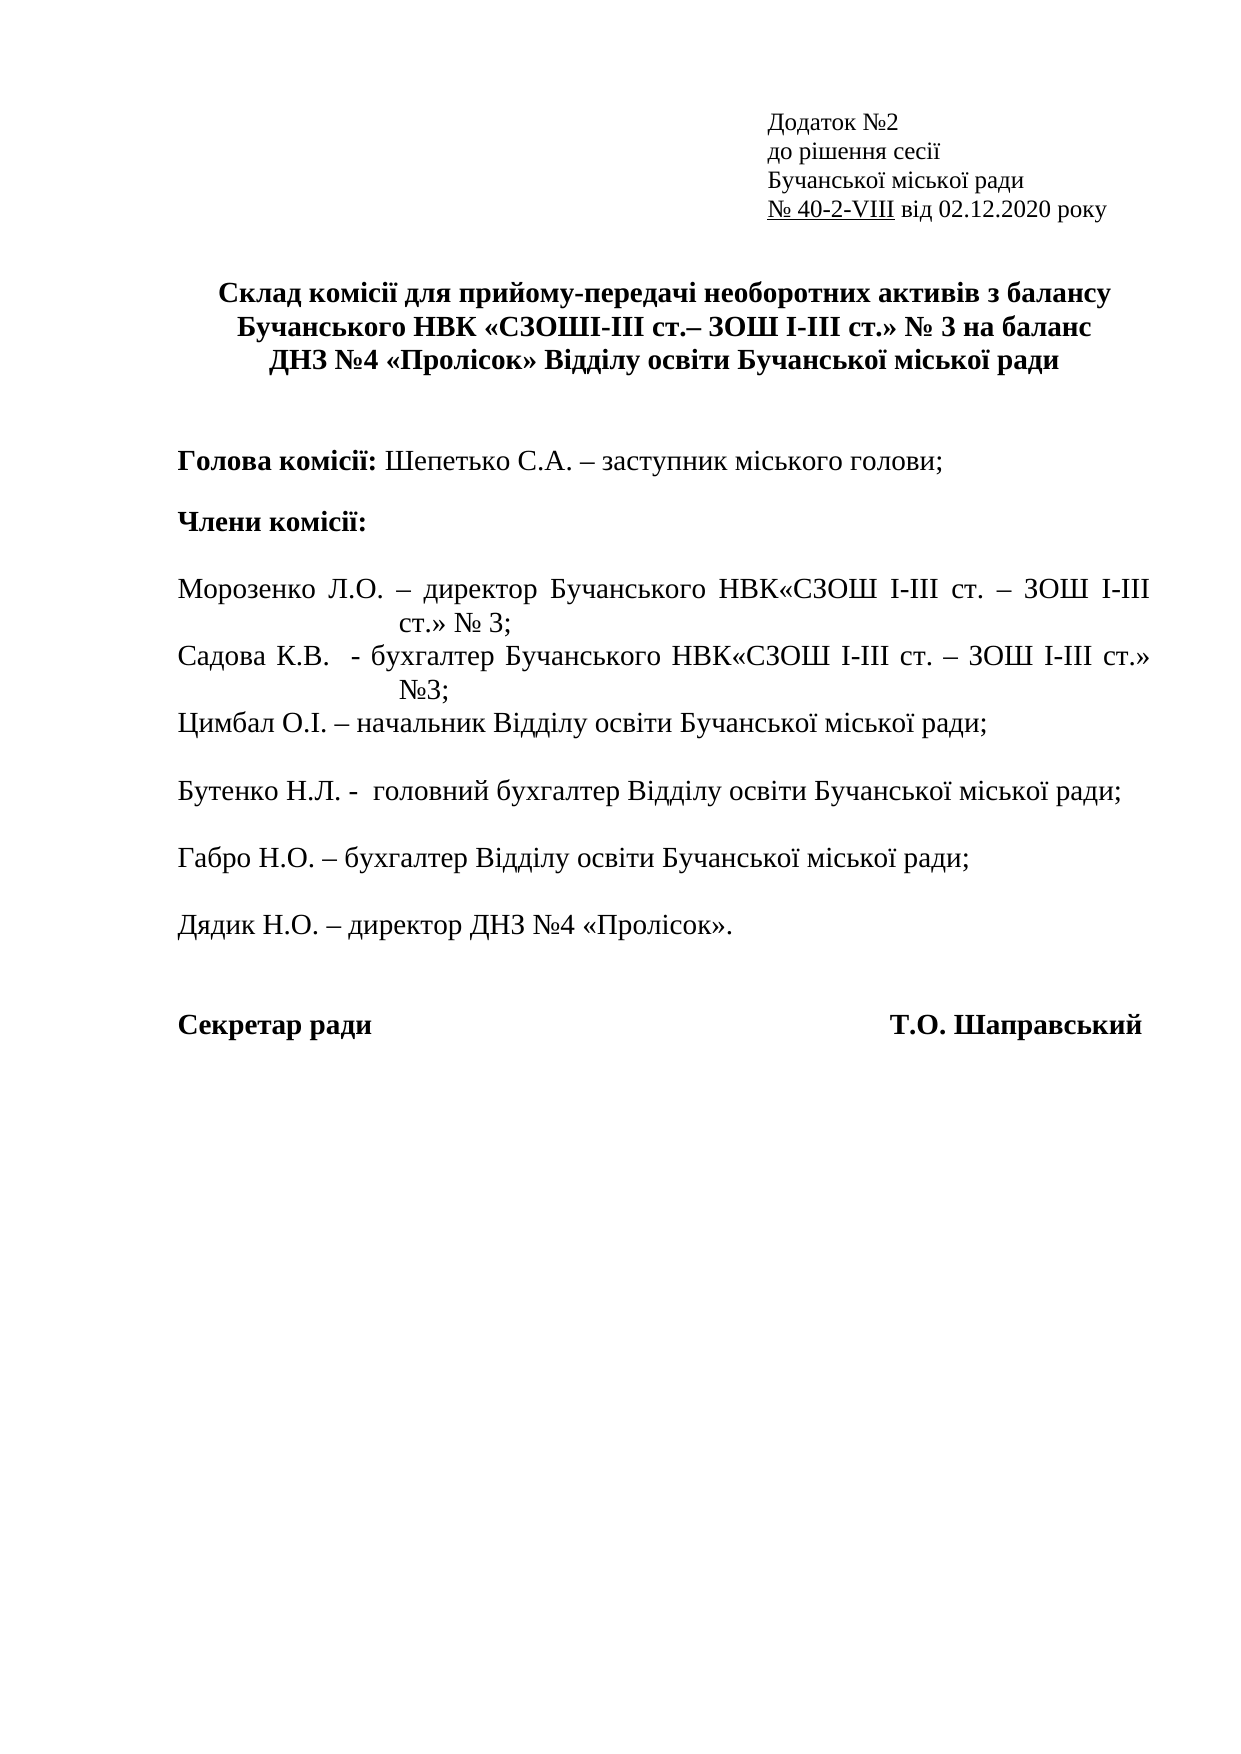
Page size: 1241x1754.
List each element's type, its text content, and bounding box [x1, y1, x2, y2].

text Садова К.В. - бухгалтер Бучанського НВК«СЗОШ І-ІІІ ст. – ЗОШ І-ІІІ ст.» №3; [177, 638, 1152, 706]
list Голова комісії: Шепетько С.А. – заступник міського голови; [177, 443, 1152, 476]
text Бучанської міської ради [767, 165, 1152, 194]
text Габро Н.О. – бухгалтер Відділу освіти Бучанської міської ради; [177, 840, 1152, 873]
text Бутенко Н.Л. - головний бухгалтер Відділу освіти Бучанської міської ради; [177, 773, 1152, 806]
text до рішення сесії [767, 136, 1152, 165]
list Цимбал О.І. – начальник Відділу освіти Бучанської міської ради; [177, 706, 1152, 739]
text Склад комісії для прийому-передачі необоротних активів з балансу Бучанського НВК «СЗОШІ-ІІІ ст.– ЗОШ І-ІІІ ст.» № 3 на баланс [177, 275, 1152, 342]
text № 40-2-VIІI від 02.12.2020 року [767, 194, 1152, 222]
text Морозенко Л.О. – директор Бучанського НВК«СЗОШ І-ІІІ ст. – ЗОШ І-ІІІ ст.» № 3; [177, 571, 1152, 638]
text Секретар ради Т.О. Шаправський [177, 1007, 1152, 1041]
text Додаток №2 [767, 107, 1152, 136]
text Дядик Н.О. – директор ДНЗ №4 «Пролісок». [177, 907, 1152, 940]
text ДНЗ №4 «Пролісок» Відділу освіти Бучанської міської ради [177, 342, 1152, 376]
list Члени комісії: [177, 504, 1152, 538]
